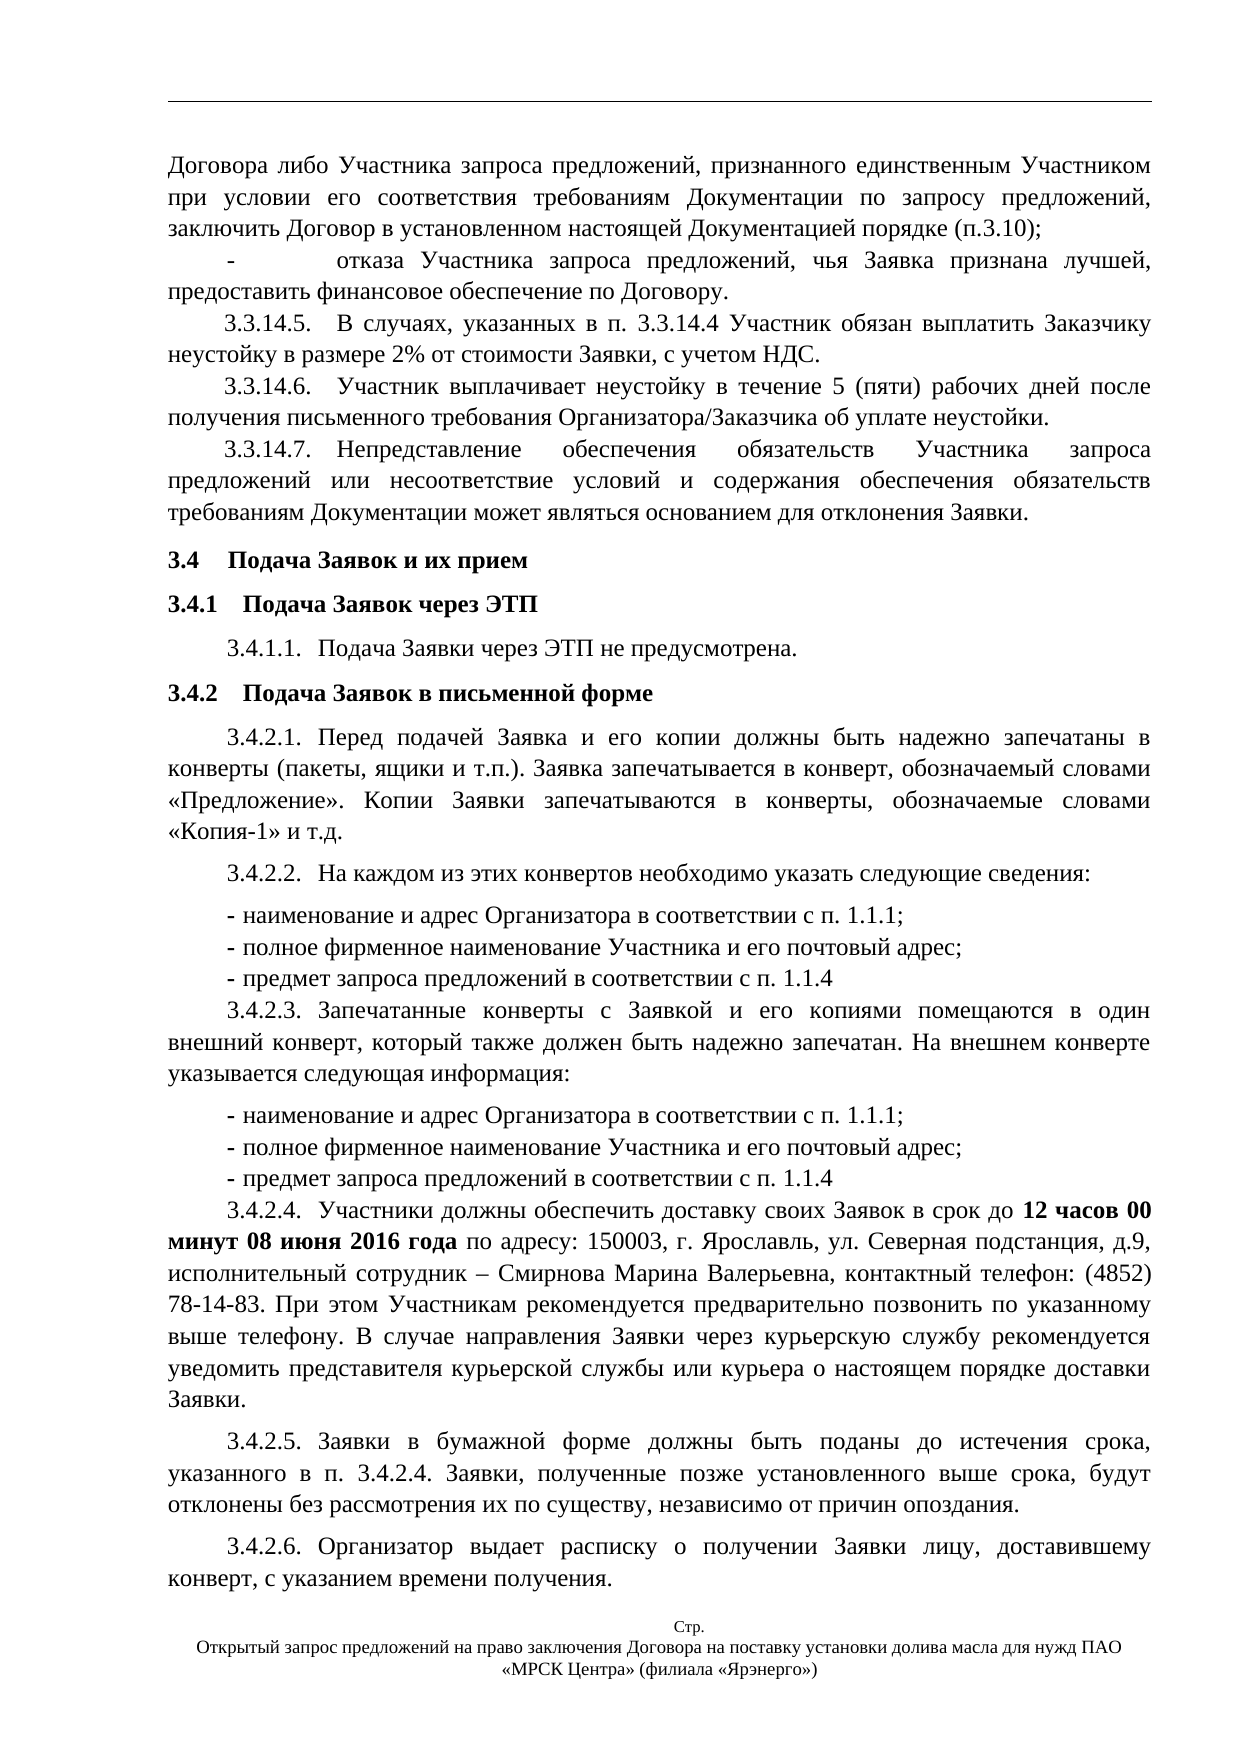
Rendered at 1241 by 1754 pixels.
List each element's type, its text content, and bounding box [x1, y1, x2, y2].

list предмет запроса предложений в соответствии с п. 1.1.4 [168, 963, 1152, 992]
list Участник выплачивает неустойку в течение 5 (пяти) рабочих дней после получения письменного требования Организатора/Заказчика об уплате неустойки. [168, 371, 1152, 431]
list На каждом из этих конвертов необходимо указать следующие сведения: [168, 858, 1152, 887]
list Запечатанные конверты с Заявкой и его копиями помещаются в один внешний конверт, который также должен быть надежно запечатан. На внешнем конверте указывается следующая информация: [168, 995, 1152, 1087]
subtitle Подача Заявок через ЭТП [168, 589, 1152, 618]
list наименование и адрес Организатора в соответствии с п. 1.1.1; [168, 900, 1152, 929]
list Перед подачей Заявка и его копии должны быть надежно запечатаны в конверты (пакеты, ящики и т.п.). Заявка запечатывается в конверт, обозначаемый словами «Предложение». Копии Заявки запечатываются в конверты, обозначаемые словами «Копия-1» и т.д. [168, 722, 1152, 845]
subtitle Подача Заявок и их прием [168, 545, 1152, 574]
list предмет запроса предложений в соответствии с п. 1.1.4 [168, 1163, 1152, 1192]
list Организатор выдает расписку о получении Заявки лицу, доставившему конверт, с указанием времени получения. [168, 1531, 1152, 1592]
list полное фирменное наименование Участника и его почтовый адрес; [168, 1132, 1152, 1160]
list Заявки в бумажной форме должны быть поданы до истечения срока, указанного в п. 3.4.2.4. Заявки, полученные позже установленного выше срока, будут отклонены без рассмотрения их по существу, независимо от причин опоздания. [168, 1426, 1152, 1518]
list полное фирменное наименование Участника и его почтовый адрес; [168, 932, 1152, 961]
list отказа Участника запроса предложений, чья Заявка признана лучшей, предоставить финансовое обеспечение по Договору. [168, 245, 1152, 305]
subtitle Подача Заявок в письменной форме [168, 678, 1152, 706]
list В случаях, указанных в п. 3.3.14.4 Участник обязан выплатить Заказчику неустойку в размере 2% от стоимости Заявки, с учетом НДС. [168, 308, 1152, 368]
list Участники должны обеспечить доставку своих Заявок в срок до 12 часов 00 минут 08 июня 2016 года по адресу: 150003, г. Ярославль, ул. Северная подстанция, д.9, исполнительный сотрудник – Смирнова Марина Валерьевна, контактный телефон: (4852) 78-14-83. При этом Участникам рекомендуется предварительно позвонить по указанному выше телефону. В случае направления Заявки через курьерскую службу рекомендуется уведомить представителя курьерской службы или курьера о настоящем порядке доставки Заявки. [168, 1195, 1152, 1413]
list наименование и адрес Организатора в соответствии с п. 1.1.1; [168, 1100, 1152, 1129]
list Непредставление обеспечения обязательств Участника запроса предложений или несоответствие условий и содержания обеспечения обязательств требованиям Документации может являться основанием для отклонения Заявки. [168, 434, 1152, 526]
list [168, 150, 1152, 242]
list Подача Заявки через ЭТП не предусмотрена. [168, 633, 1152, 662]
